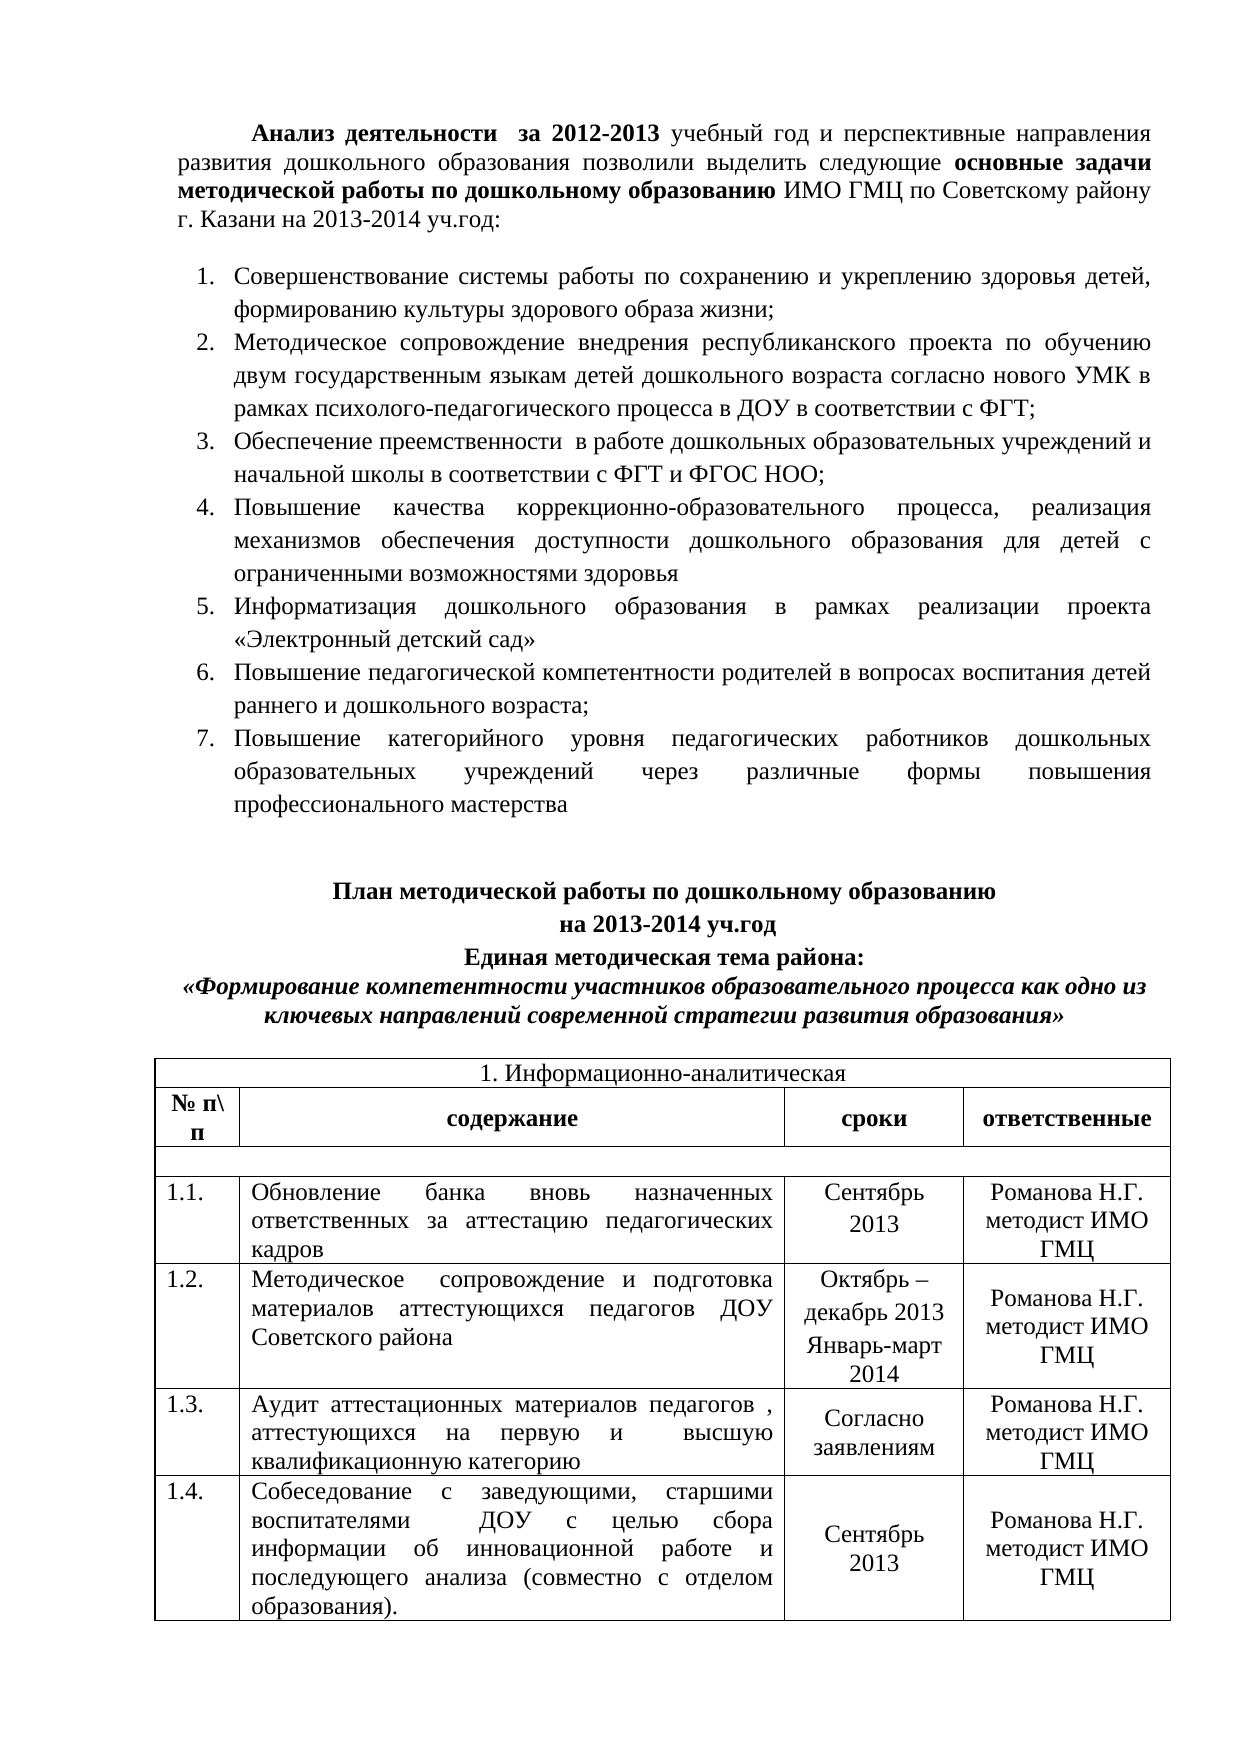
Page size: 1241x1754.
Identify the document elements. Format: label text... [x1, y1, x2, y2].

table_cell Аудит аттестационных материалов педагогов , аттестующихся на первую и высшую квалификационную категорию [240, 1389, 784, 1475]
table_cell 1.3. [156, 1389, 239, 1475]
text Единая методическая тема района: [177, 942, 1152, 971]
text на 2013-2014 уч.год [177, 909, 1152, 938]
table_cell № п\п [156, 1088, 239, 1146]
table_cell Романова Н.Г. методист ИМО ГМЦ [964, 1177, 1170, 1263]
table_cell Методическое сопровождение и подготовка материалов аттестующихся педагогов ДОУ Советского района [240, 1264, 784, 1388]
table_cell содержание [240, 1088, 784, 1146]
table_cell Романова Н.Г. методист ИМО ГМЦ [964, 1264, 1170, 1388]
table_cell Романова Н.Г. методист ИМО ГМЦ [964, 1389, 1170, 1475]
table_cell 1.4. [156, 1476, 239, 1620]
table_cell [964, 1476, 1170, 1620]
text «Формирование компетентности участников образовательного процесса как одно из ключевых направлений современной стратегии развития образования» [177, 971, 1152, 1029]
list Повышение категорийного уровня педагогических работников дошкольных образовательных учреждений через различные формы повышения профессионального мастерства [196, 723, 1152, 818]
list Совершенствование системы работы по сохранению и укреплению здоровья детей, формированию культуры здорового образа жизни; [196, 261, 1152, 323]
table_cell [156, 1147, 1170, 1176]
list Информатизация дошкольного образования в рамках реализации проекта «Электронный детский сад» [196, 591, 1152, 653]
table_cell Согласно заявлениям [785, 1389, 963, 1475]
list Повышение качества коррекционно-образовательного процесса, реализация механизмов обеспечения доступности дошкольного образования для детей с ограниченными возможностями здоровья [196, 492, 1152, 587]
text Анализ деятельности за 2012-2013 учебный год и перспективные направления развития дошкольного образования позволили выделить следующие основные задачи методической работы по дошкольному образованию ИМО ГМЦ по Советскому району г. Казани на 2013-2014 уч.год: [177, 118, 1152, 233]
table_cell сроки [785, 1088, 963, 1146]
table_cell Обновление банка вновь назначенных ответственных за аттестацию педагогических кадров [240, 1177, 784, 1263]
table_cell ответственные [964, 1088, 1170, 1146]
table_cell Сентябрь 2013 [785, 1177, 963, 1263]
list Обеспечение преемственности в работе дошкольных образовательных учреждений и начальной школы в соответствии с ФГТ и ФГОС НОО; [196, 426, 1152, 488]
table_cell Собеседование с заведующими, старшими воспитателями ДОУ с целью сбора информации об инновационной работе и последующего анализа (совместно с отделом образования). [240, 1476, 784, 1620]
table_cell 1.1. [156, 1177, 239, 1263]
table_cell Сентябрь 2013 [785, 1476, 963, 1620]
table_header 1. Информационно-аналитическая [156, 1059, 1170, 1087]
table_cell 1.2. [156, 1264, 239, 1388]
text План методической работы по дошкольному образованию [177, 876, 1152, 905]
list Методическое сопровождение внедрения республиканского проекта по обучению двум государственным языкам детей дошкольного возраста согласно нового УМК в рамках психолого-педагогического процесса в ДОУ в соответствии с ФГТ; [196, 327, 1152, 422]
list Повышение педагогической компетентности родителей в вопросах воспитания детей раннего и дошкольного возраста; [196, 657, 1152, 719]
table_cell Октябрь –декабрь 2013 Январь-март 2014 [785, 1264, 963, 1388]
